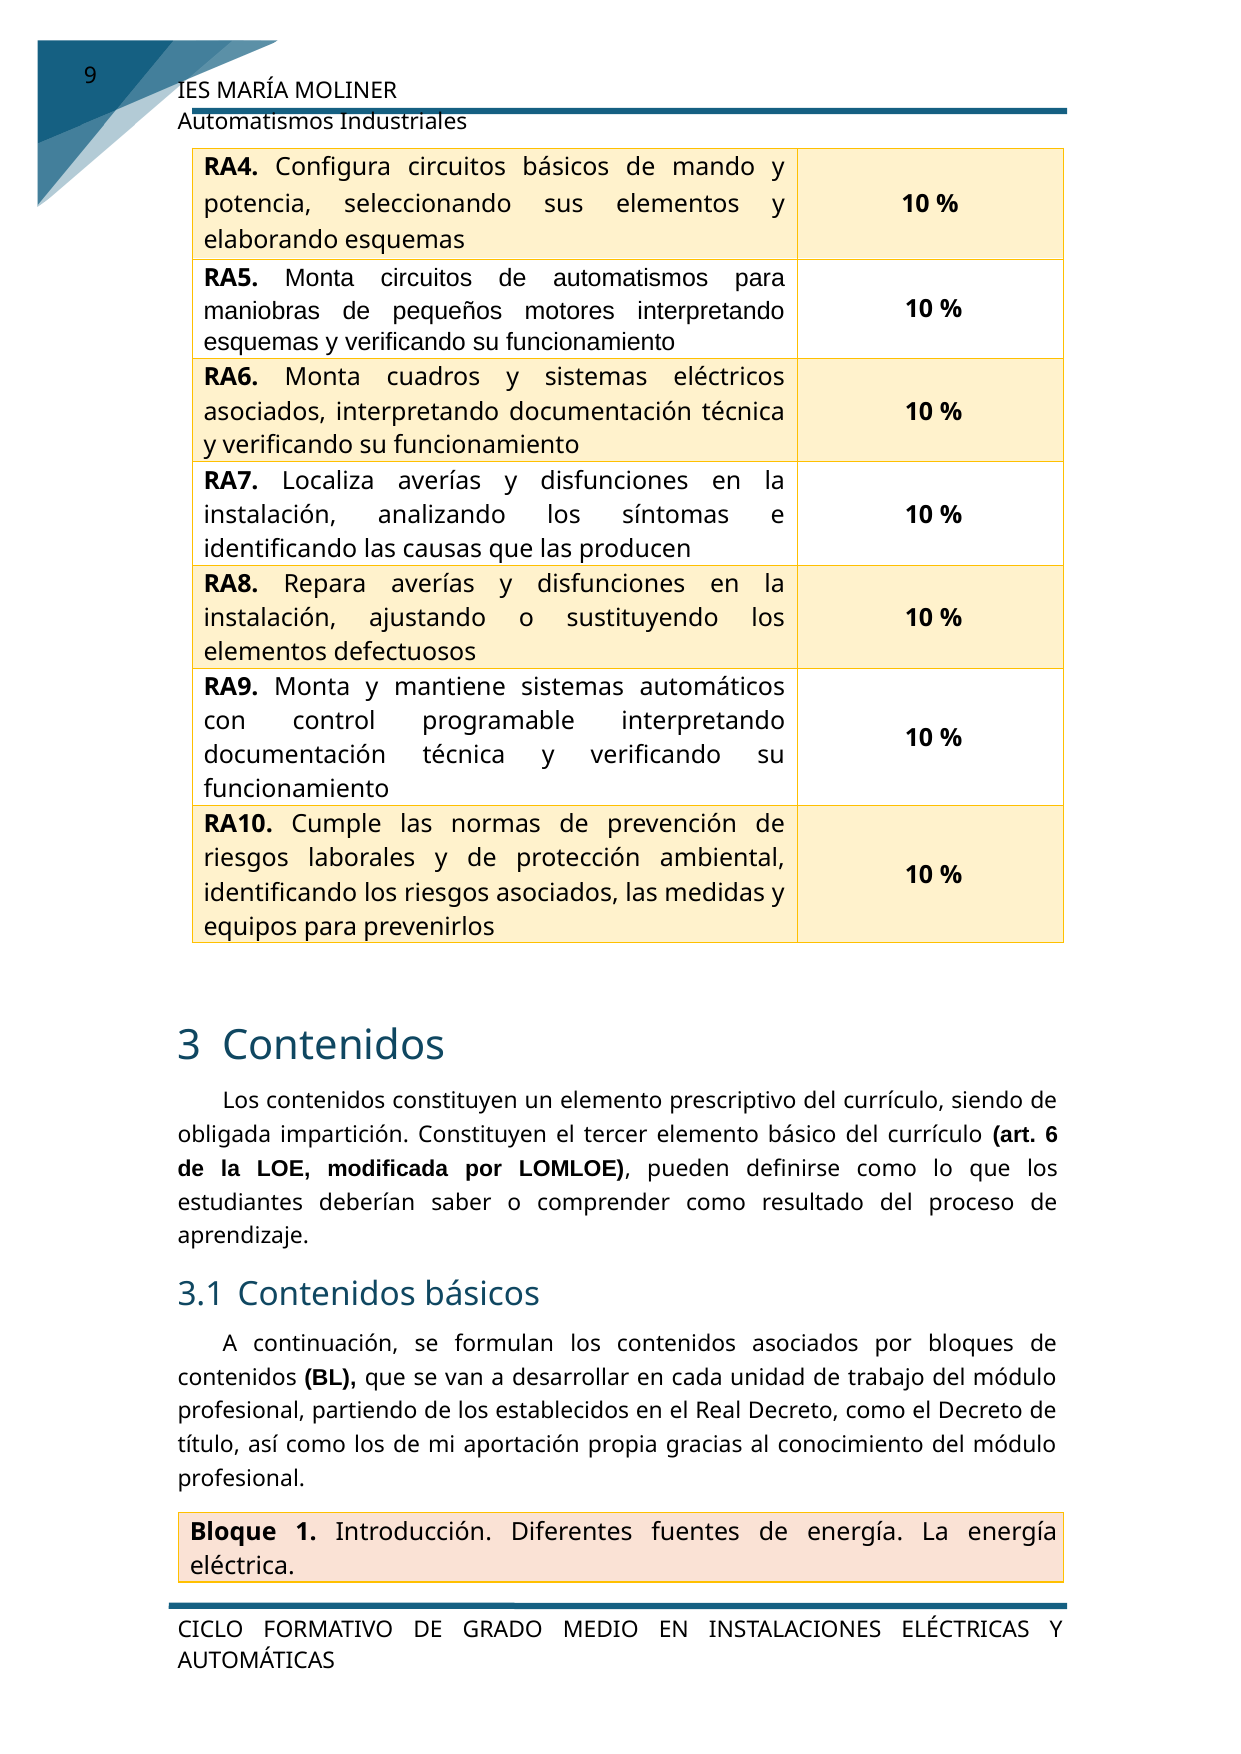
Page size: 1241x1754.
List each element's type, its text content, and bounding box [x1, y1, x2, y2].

text A continuación, se formulan los contenidos asociados por bloques de contenidos (BL), que se van a desarrollar en cada unidad de trabajo del módulo profesional, partiendo de los establecidos en el Real Decreto, como el Decreto de título, así como los de mi aportación propia gracias al conocimiento del módulo profesional. [177, 1327, 1058, 1493]
table_cell 10 % [798, 462, 1063, 564]
table_cell RA7. Localiza averías y disfunciones en la instalación, analizando los síntomas e identificando las causas que las producen [193, 462, 797, 564]
subtitle Contenidos [177, 1014, 1063, 1071]
table_cell RA4. Configura circuitos básicos de mando y potencia, seleccionando sus elementos y elaborando esquemas [193, 149, 797, 258]
table_cell 10 % [798, 669, 1063, 805]
table_cell 10 % [798, 149, 1063, 258]
table_cell 10 % [798, 359, 1063, 461]
table_cell RA5. Monta circuitos de automatismos para maniobras de pequeños motores interpretando esquemas y verificando su funcionamiento [193, 260, 797, 358]
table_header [179, 1513, 1063, 1581]
table_cell 10 % [798, 806, 1063, 942]
picture [37, 40, 279, 209]
table_cell 10 % [798, 260, 1063, 358]
table_cell 10 % [798, 566, 1063, 668]
table_cell RA10. Cumple las normas de prevención de riesgos laborales y de protección ambiental, identificando los riesgos asociados, las medidas y equipos para prevenirlos [193, 806, 797, 942]
table_cell RA6. Monta cuadros y sistemas eléctricos asociados, interpretando documentación técnica y verificando su funcionamiento [193, 359, 797, 461]
text Los contenidos constituyen un elemento prescriptivo del currículo, siendo de obligada impartición. Constituyen el tercer elemento básico del currículo (art. 6 de la LOE, modificada por LOMLOE), pueden definirse como lo que los estudiantes deberían saber o comprender como resultado del proceso de aprendizaje. [177, 1084, 1058, 1250]
table_cell RA9. Monta y mantiene sistemas automáticos con control programable interpretando documentación técnica y verificando su funcionamiento [193, 669, 797, 805]
table_cell RA8. Repara averías y disfunciones en la instalación, ajustando o sustituyendo los elementos defectuosos [193, 566, 797, 668]
subtitle Contenidos básicos [177, 1269, 1063, 1315]
